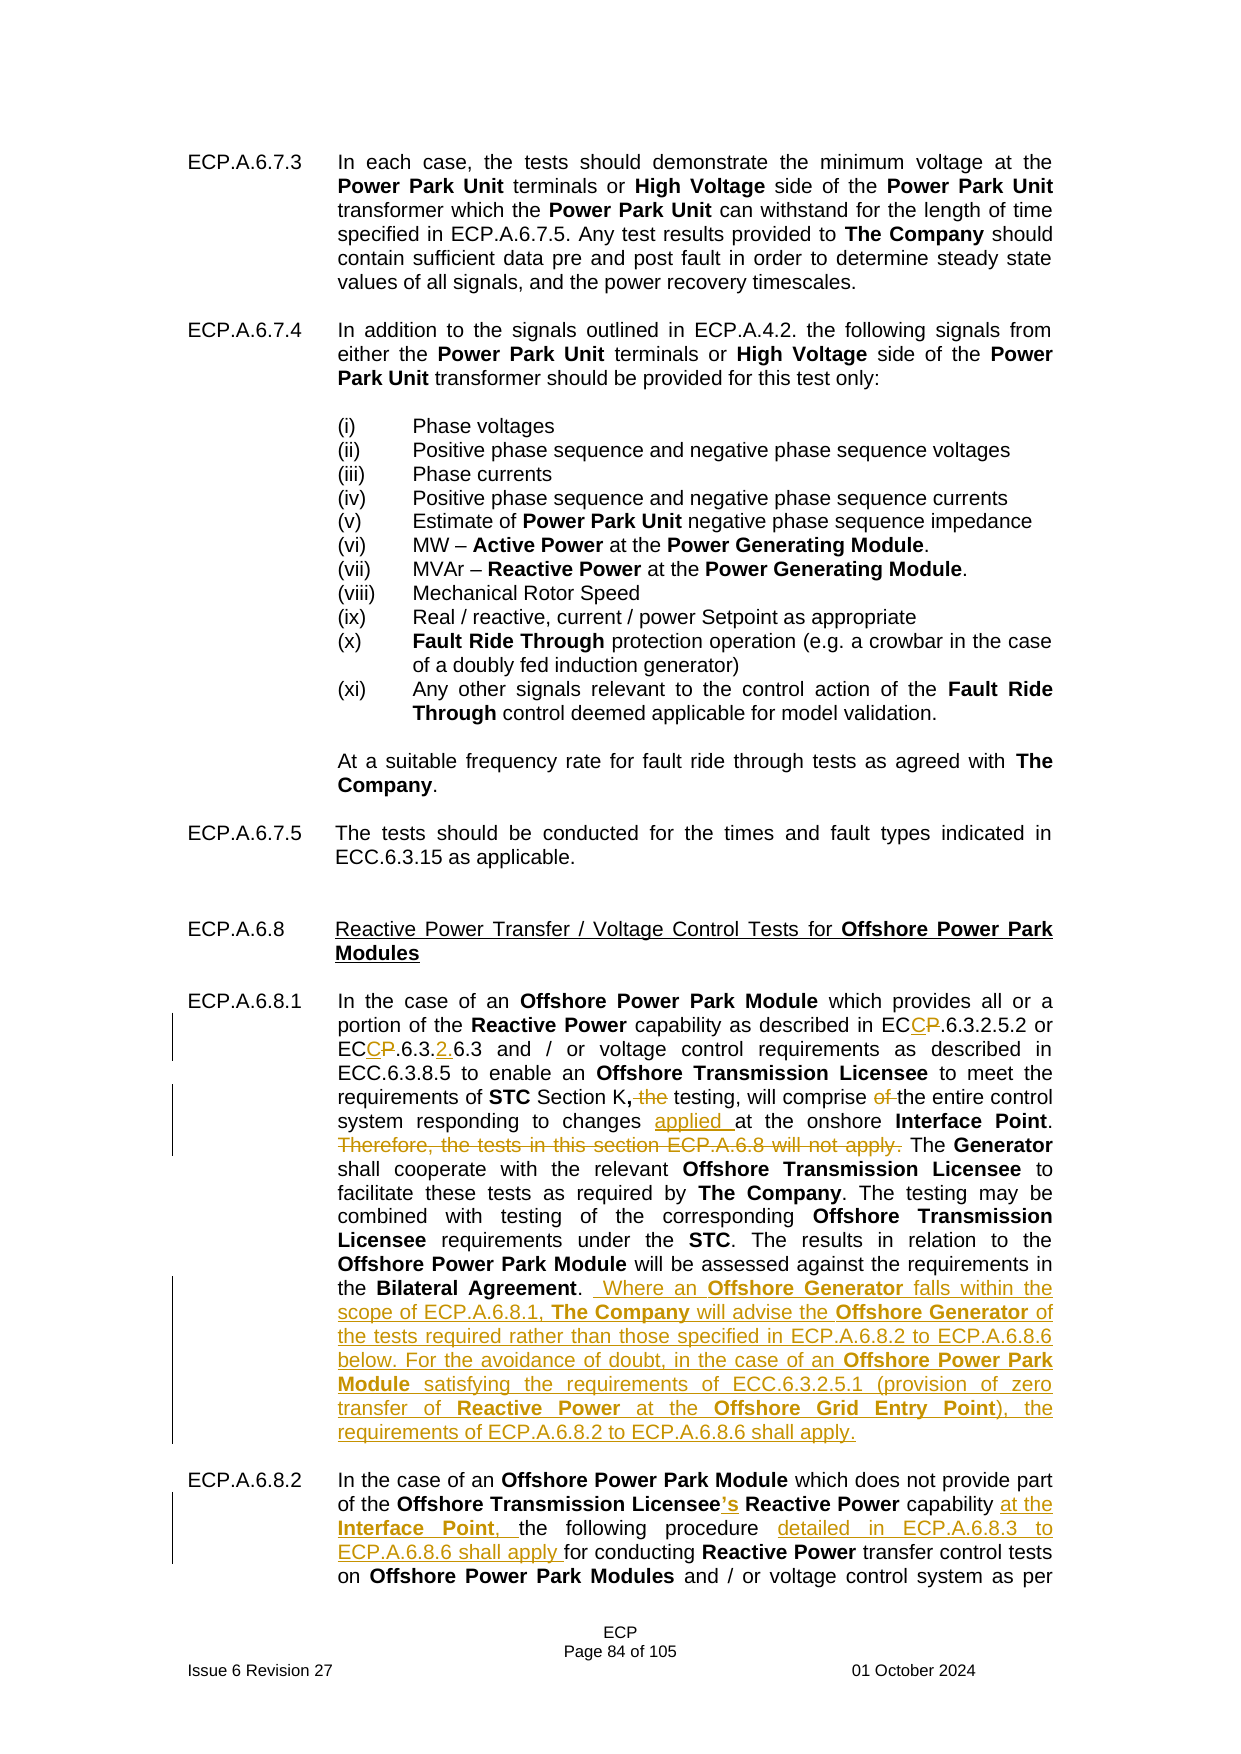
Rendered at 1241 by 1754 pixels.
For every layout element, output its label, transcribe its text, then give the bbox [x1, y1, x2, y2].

list Fault Ride Through protection operation (e.g. a crowbar in the case of a doubly fed induction generator) [337, 629, 1053, 677]
text ECP.A.6.8 Reactive Power Transfer / Voltage Control Tests for Offshore Power Park Modules [187, 917, 1053, 965]
list Estimate of Power Park Unit negative phase sequence impedance [337, 509, 1053, 533]
list Real / reactive, current / power Setpoint as appropriate [337, 605, 1053, 629]
list Phase voltages [337, 413, 1053, 437]
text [187, 1468, 1053, 1588]
text ECP.A.6.8.1 In the case of an Offshore Power Park Module which provides all or a portion of the Reactive Power capability as described in EC.6.3.2.5.2 or EC.6.3.6.3 and / or voltage control requirements as described in ECC.6.3.8.5 to enable an Offshore Transmission Licensee to meet the requirements of STC Section K, testing, will comprise the entire control system responding to changes at the onshore Interface Point. The Generator shall cooperate with the relevant Offshore Transmission Licensee to facilitate these tests as required by The Company. The testing may be combined with testing of the corresponding Offshore Transmission Licensee requirements under the STC. The results in relation to the Offshore Power Park Module will be assessed against the requirements in the Bilateral Agreement. [187, 989, 1053, 1444]
list Positive phase sequence and negative phase sequence voltages [337, 437, 1053, 461]
list Any other signals relevant to the control action of the Fault Ride Through control deemed applicable for model validation. [337, 677, 1053, 725]
text ECP.A.6.7.5 The tests should be conducted for the times and fault types indicated in ECC.6.3.15 as applicable. [187, 821, 1053, 869]
list Mechanical Rotor Speed [337, 581, 1053, 605]
list Phase currents [337, 461, 1053, 485]
list MW – Active Power at the Power Generating Module. [337, 533, 1053, 557]
text ECP.A.6.7.3 In each case, the tests should demonstrate the minimum voltage at the Power Park Unit terminals or High Voltage side of the Power Park Unit transformer which the Power Park Unit can withstand for the length of time specified in ECP.A.6.7.5. Any test results provided to The Company should contain sufficient data pre and post fault in order to determine steady state values of all signals, and the power recovery timescales. [187, 150, 1053, 294]
list MVAr – Reactive Power at the Power Generating Module. [337, 557, 1053, 581]
text ECP.A.6.7.4 In addition to the signals outlined in ECP.A.4.2. the following signals from either the Power Park Unit terminals or High Voltage side of the Power Park Unit transformer should be provided for this test only: [187, 318, 1053, 389]
list Positive phase sequence and negative phase sequence currents [337, 485, 1053, 509]
text At a suitable frequency rate for fault ride through tests as agreed with The Company. [337, 749, 1053, 797]
